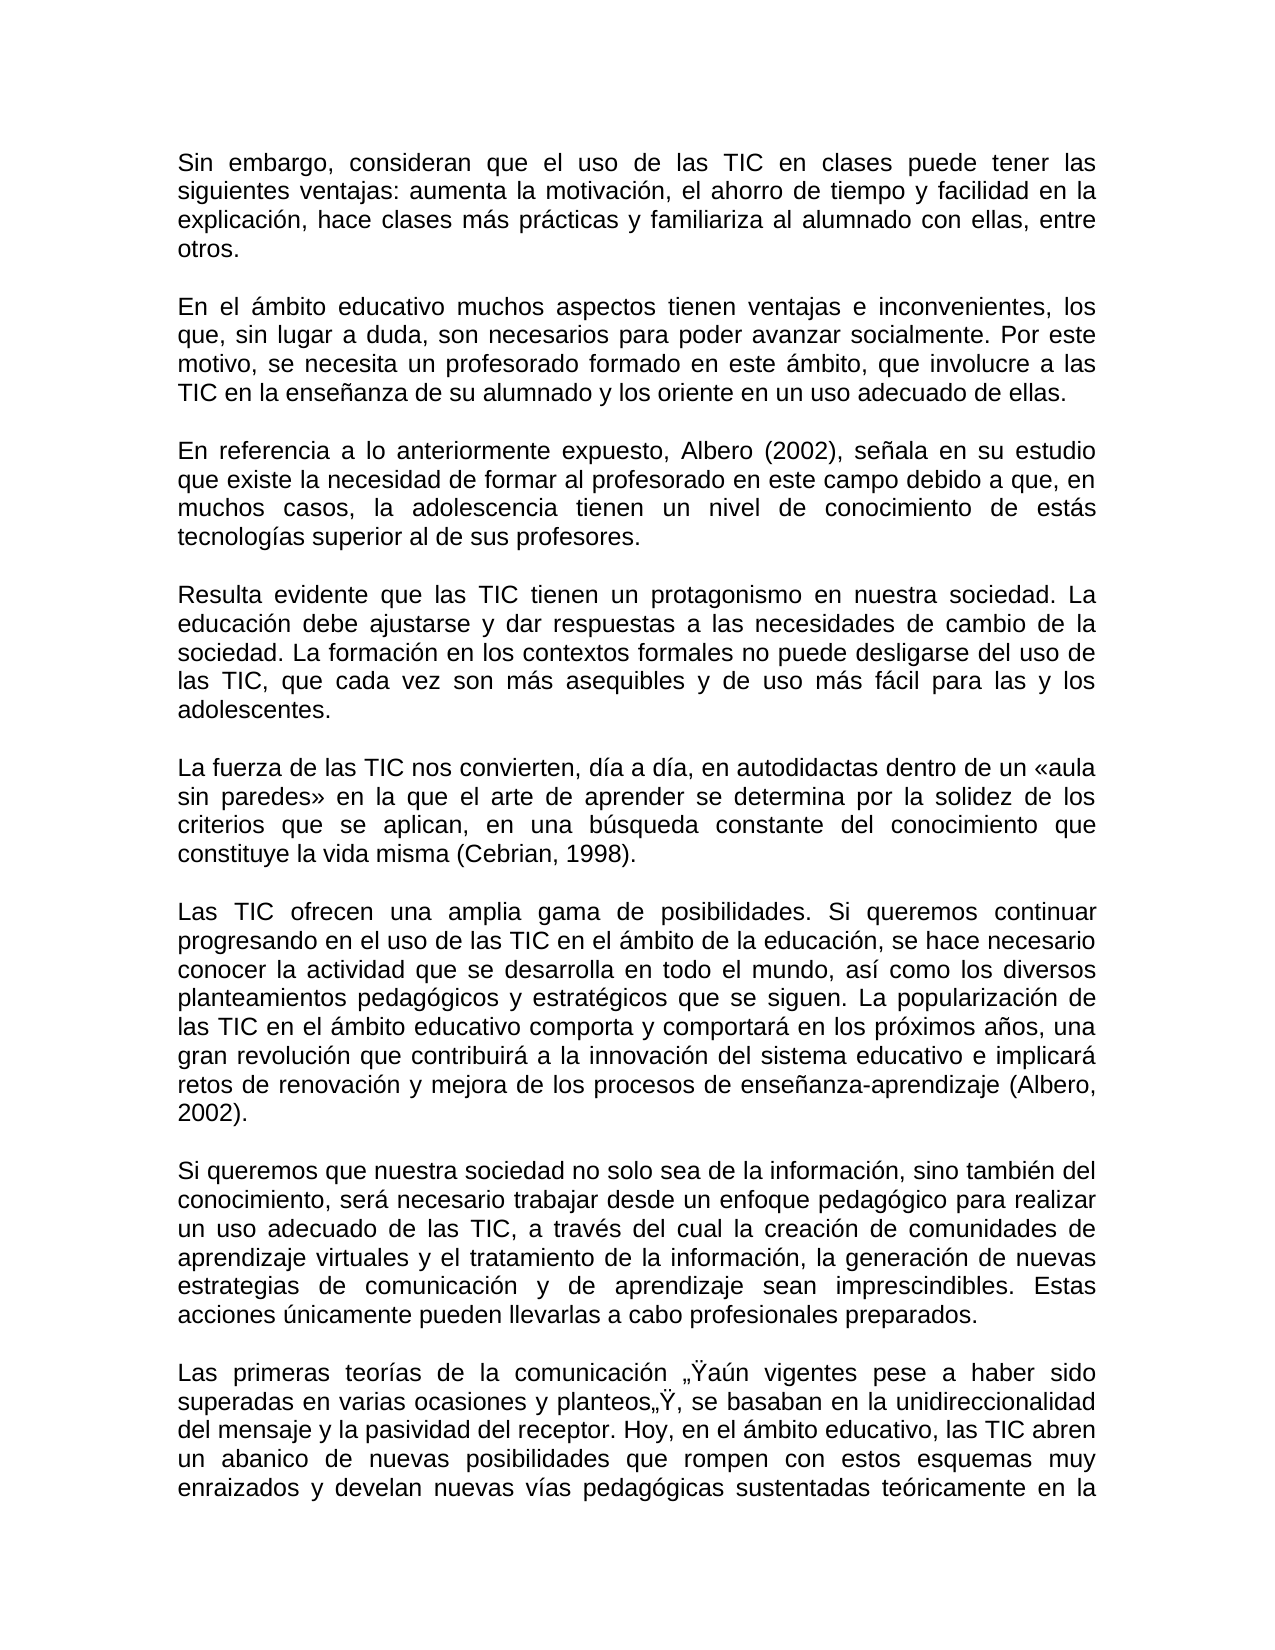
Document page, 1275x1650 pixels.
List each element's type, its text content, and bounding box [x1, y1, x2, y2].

text En el ámbito educativo muchos aspectos tienen ventajas e inconvenientes, los que, sin lugar a duda, son necesarios para poder avanzar socialmente. Por este motivo, se necesita un profesorado formado en este ámbito, que involucre a las TIC en la enseñanza de su alumnado y los oriente en un uso adecuado de ellas. [177, 292, 1098, 407]
text Si queremos que nuestra sociedad no solo sea de la información, sino también del conocimiento, será necesario trabajar desde un enfoque pedagógico para realizar un uso adecuado de las TIC, a través del cual la creación de comunidades de aprendizaje virtuales y el tratamiento de la información, la generación de nuevas estrategias de comunicación y de aprendizaje sean imprescindibles. Estas acciones únicamente pueden llevarlas a cabo profesionales preparados. [177, 1156, 1098, 1329]
text Resulta evidente que las TIC tienen un protagonismo en nuestra sociedad. La educación debe ajustarse y dar respuestas a las necesidades de cambio de la sociedad. La formación en los contextos formales no puede desligarse del uso de las TIC, que cada vez son más asequibles y de uso más fácil para las y los adolescentes. [177, 580, 1098, 724]
text La fuerza de las TIC nos convierten, día a día, en autodidactas dentro de un «aula sin paredes» en la que el arte de aprender se determina por la solidez de los criterios que se aplican, en una búsqueda constante del conocimiento que constituye la vida misma (Cebrian, 1998). [177, 753, 1098, 868]
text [177, 1358, 1098, 1502]
text Las TIC ofrecen una amplia gama de posibilidades. Si queremos continuar progresando en el uso de las TIC en el ámbito de la educación, se hace necesario conocer la actividad que se desarrolla en todo el mundo, así como los diversos planteamientos pedagógicos y estratégicos que se siguen. La popularización de las TIC en el ámbito educativo comporta y comportará en los próximos años, una gran revolución que contribuirá a la innovación del sistema educativo e implicará retos de renovación y mejora de los procesos de enseñanza-aprendizaje (Albero, 2002). [177, 897, 1098, 1127]
text En referencia a lo anteriormente expuesto, Albero (2002), señala en su estudio que existe la necesidad de formar al profesorado en este campo debido a que, en muchos casos, la adolescencia tienen un nivel de conocimiento de estás tecnologías superior al de sus profesores. [177, 436, 1098, 551]
text Sin embargo, consideran que el uso de las TIC en clases puede tener las siguientes ventajas: aumenta la motivación, el ahorro de tiempo y facilidad en la explicación, hace clases más prácticas y familiariza al alumnado con ellas, entre otros. [177, 148, 1098, 263]
